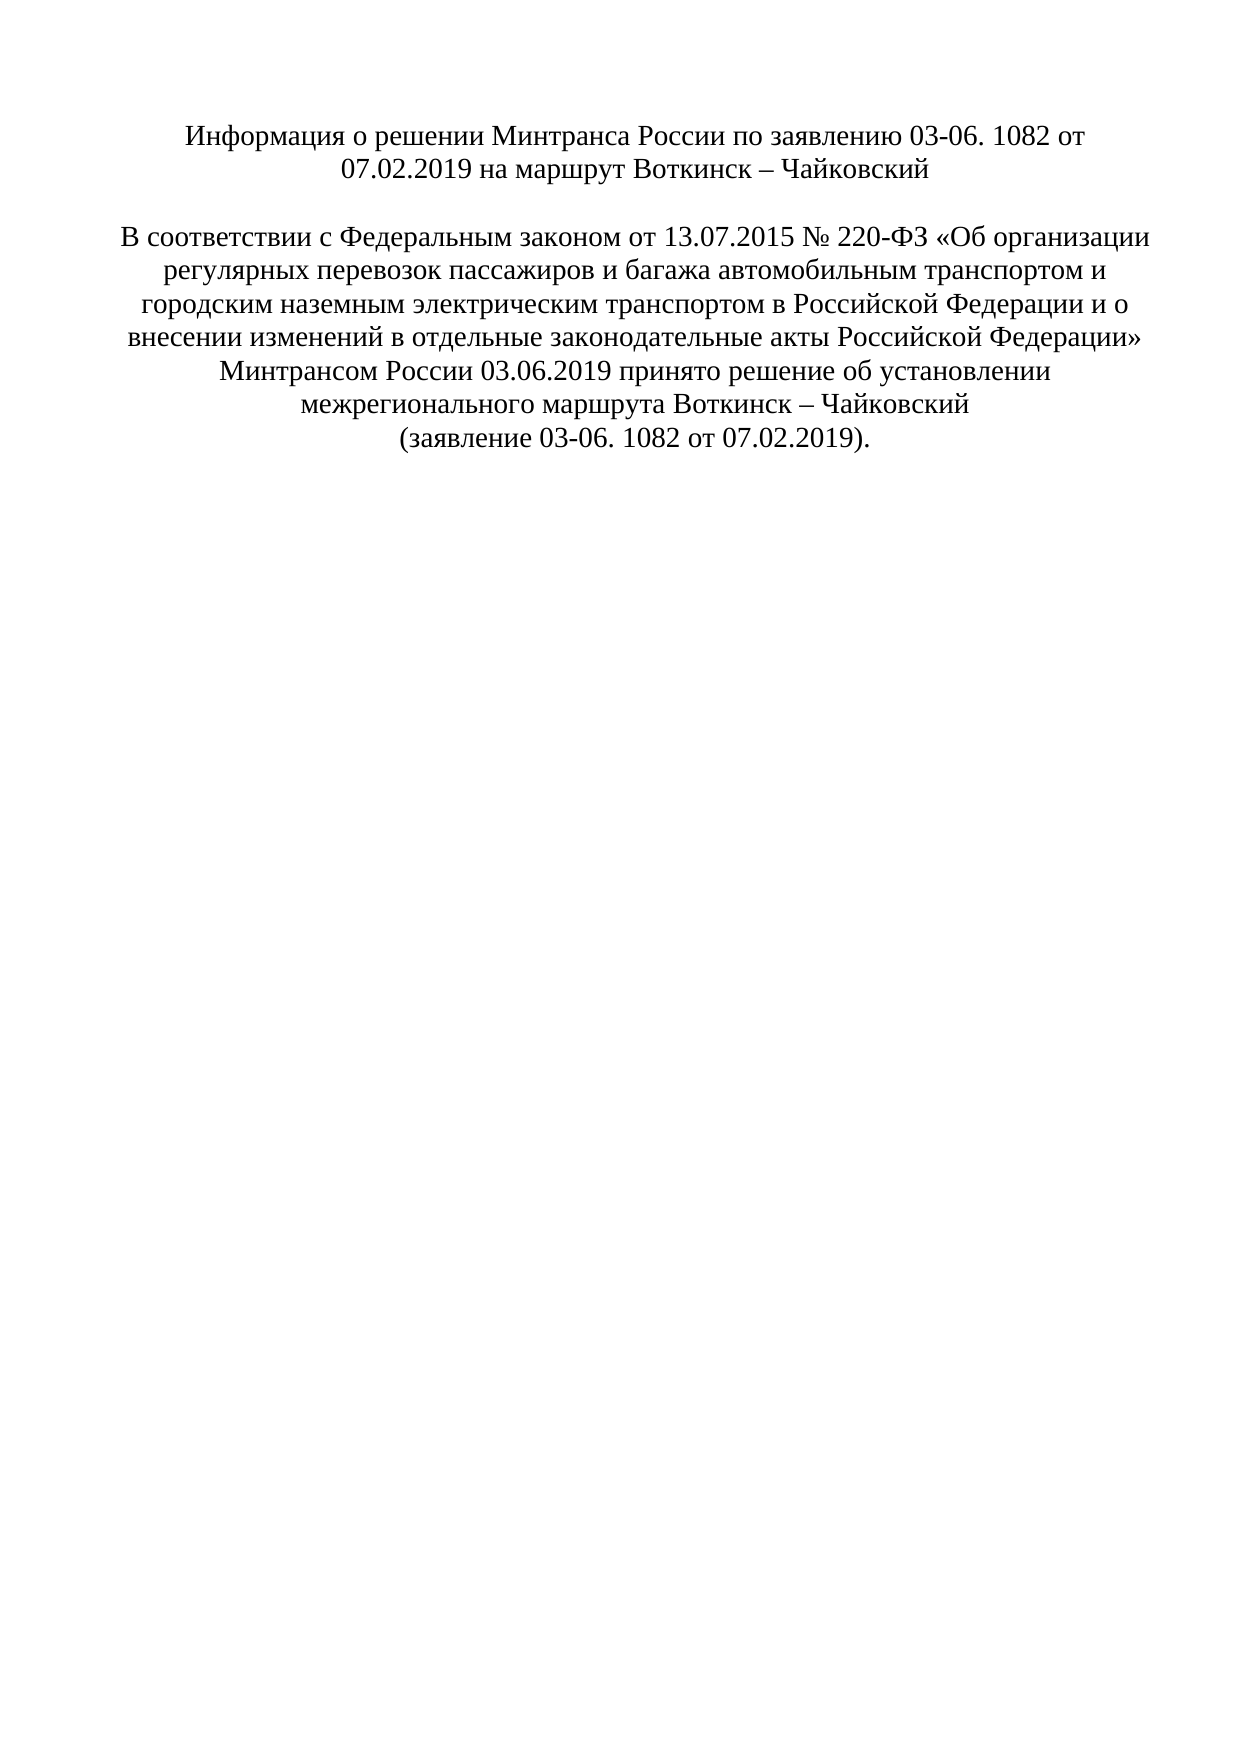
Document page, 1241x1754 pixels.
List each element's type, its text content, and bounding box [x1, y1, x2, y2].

text В соответствии с Федеральным законом от 13.07.2015 № 220-ФЗ «Об организации регулярных перевозок пассажиров и багажа автомобильным транспортом и городским наземным электрическим транспортом в Российской Федерации и о внесении изменений в отдельные законодательные акты Российской Федерации» Минтрансом России 03.06.2019 принято решение об установлении межрегионального маршрута Воткинск – Чайковский [118, 219, 1152, 420]
text Информация о решении Минтранса России по заявлению 03-06. 1082 от 07.02.2019 на маршрут Воткинск – Чайковский [118, 118, 1152, 185]
text (заявление 03-06. 1082 от 07.02.2019). [118, 420, 1152, 453]
